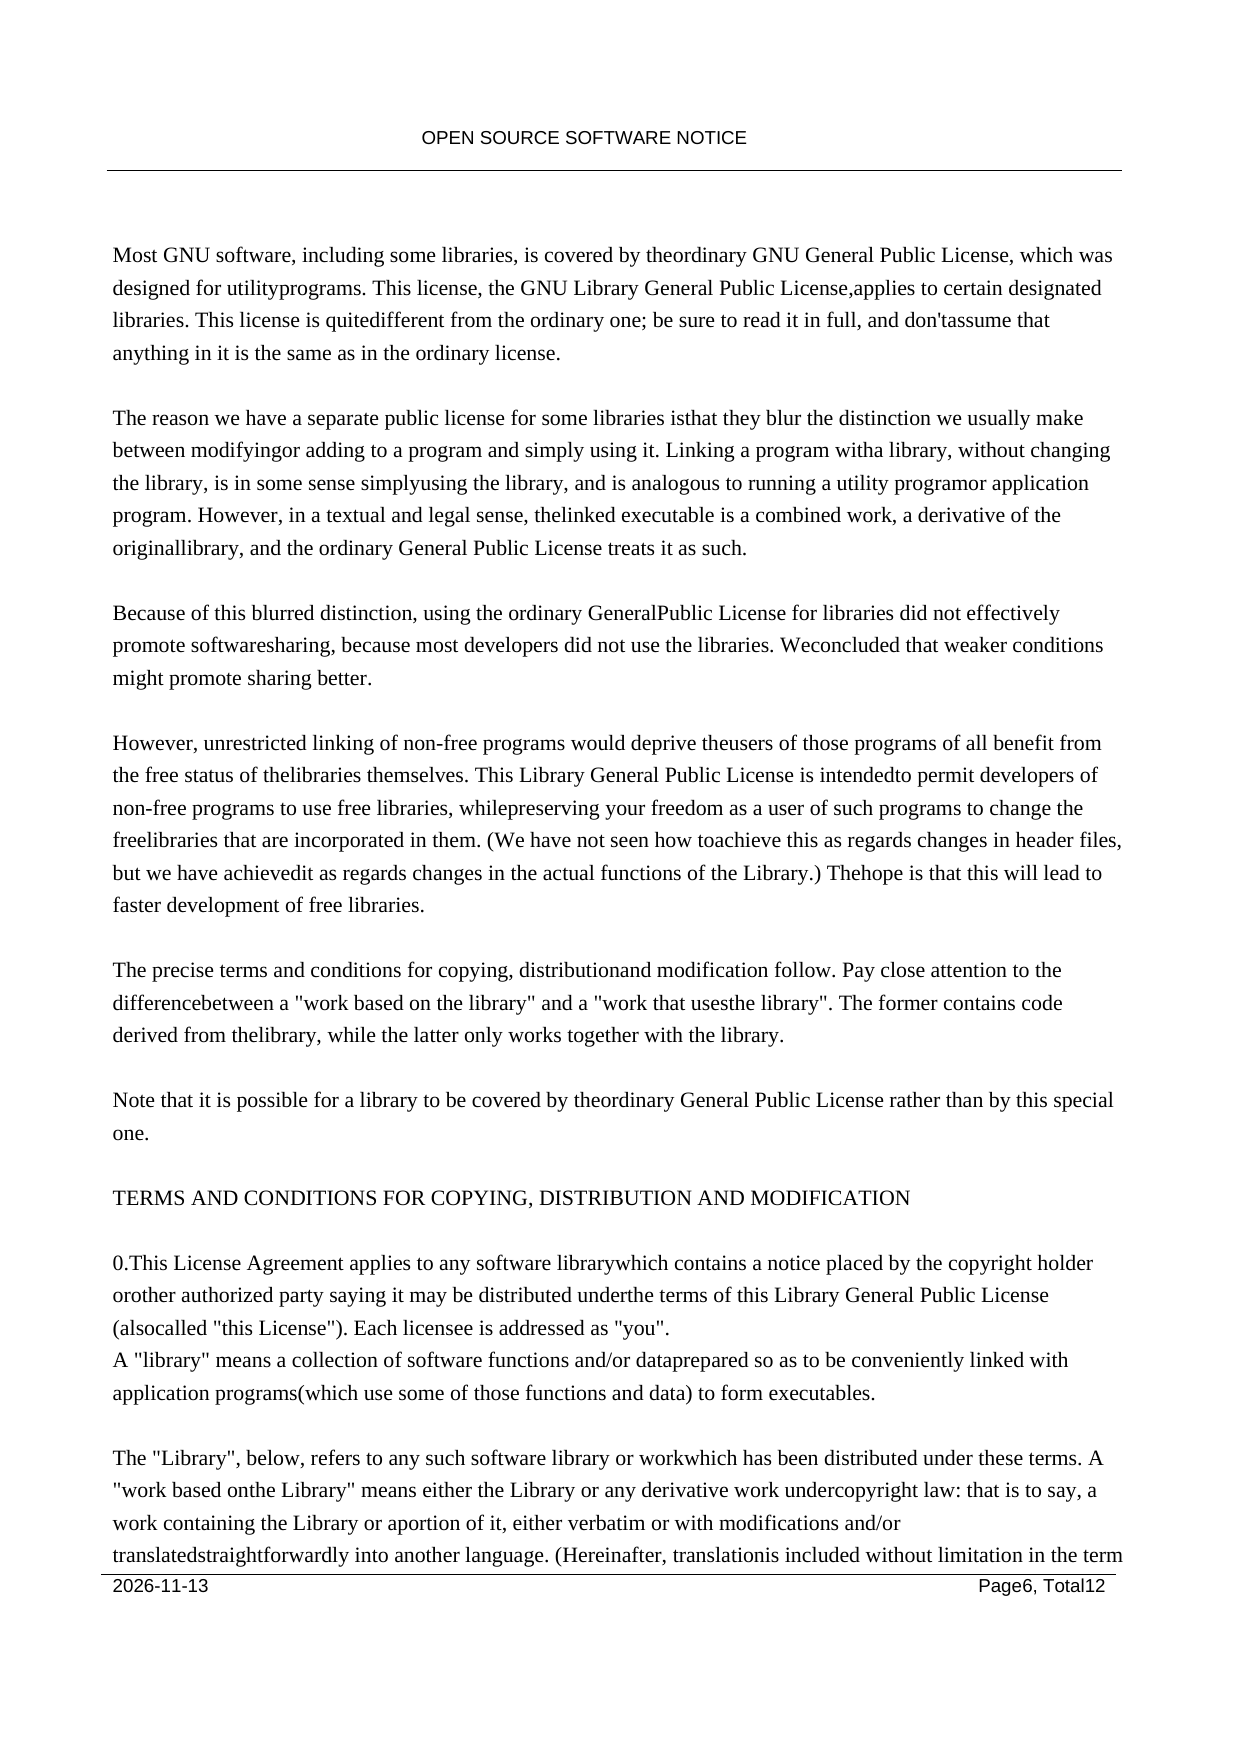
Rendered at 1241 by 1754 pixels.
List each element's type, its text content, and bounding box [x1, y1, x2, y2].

text The reason we have a separate public license for some libraries isthat they blur the distinction we usually make between modifyingor adding to a program and simply using it. Linking a program witha library, without changing the library, is in some sense simplyusing the library, and is analogous to running a utility programor application program. However, in a textual and legal sense, thelinked executable is a combined work, a derivative of the originallibrary, and the ordinary General Public License treats it as such. [112, 401, 1128, 564]
text Note that it is possible for a library to be covered by theordinary General Public License rather than by this special one. [112, 1084, 1128, 1149]
text However, unrestricted linking of non-free programs would deprive theusers of those programs of all benefit from the free status of thelibraries themselves. This Library General Public License is intendedto permit developers of non-free programs to use free libraries, whilepreserving your freedom as a user of such programs to change the freelibraries that are incorporated in them. (We have not seen how toachieve this as regards changes in header files, but we have achievedit as regards changes in the actual functions of the Library.) Thehope is that this will lead to faster development of free libraries. [112, 726, 1128, 921]
text 0.This License Agreement applies to any software librarywhich contains a notice placed by the copyright holder orother authorized party saying it may be distributed underthe terms of this Library General Public License (alsocalled "this License"). Each licensee is addressed as "you". [112, 1246, 1128, 1344]
text A "library" means a collection of software functions and/or dataprepared so as to be conveniently linked with application programs(which use some of those functions and data) to form executables. [112, 1344, 1128, 1409]
text TERMS AND CONDITIONS FOR COPYING, DISTRIBUTION AND MODIFICATION [112, 1181, 1128, 1214]
text The precise terms and conditions for copying, distributionand modification follow. Pay close attention to the differencebetween a "work based on the library" and a "work that usesthe library". The former contains code derived from thelibrary, while the latter only works together with the library. [112, 954, 1128, 1051]
text Most GNU software, including some libraries, is covered by theordinary GNU General Public License, which was designed for utilityprograms. This license, the GNU Library General Public License,applies to certain designated libraries. This license is quitedifferent from the ordinary one; be sure to read it in full, and don'tassume that anything in it is the same as in the ordinary license. [112, 239, 1128, 369]
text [112, 1441, 1128, 1571]
text Because of this blurred distinction, using the ordinary GeneralPublic License for libraries did not effectively promote softwaresharing, because most developers did not use the libraries. Weconcluded that weaker conditions might promote sharing better. [112, 596, 1128, 694]
